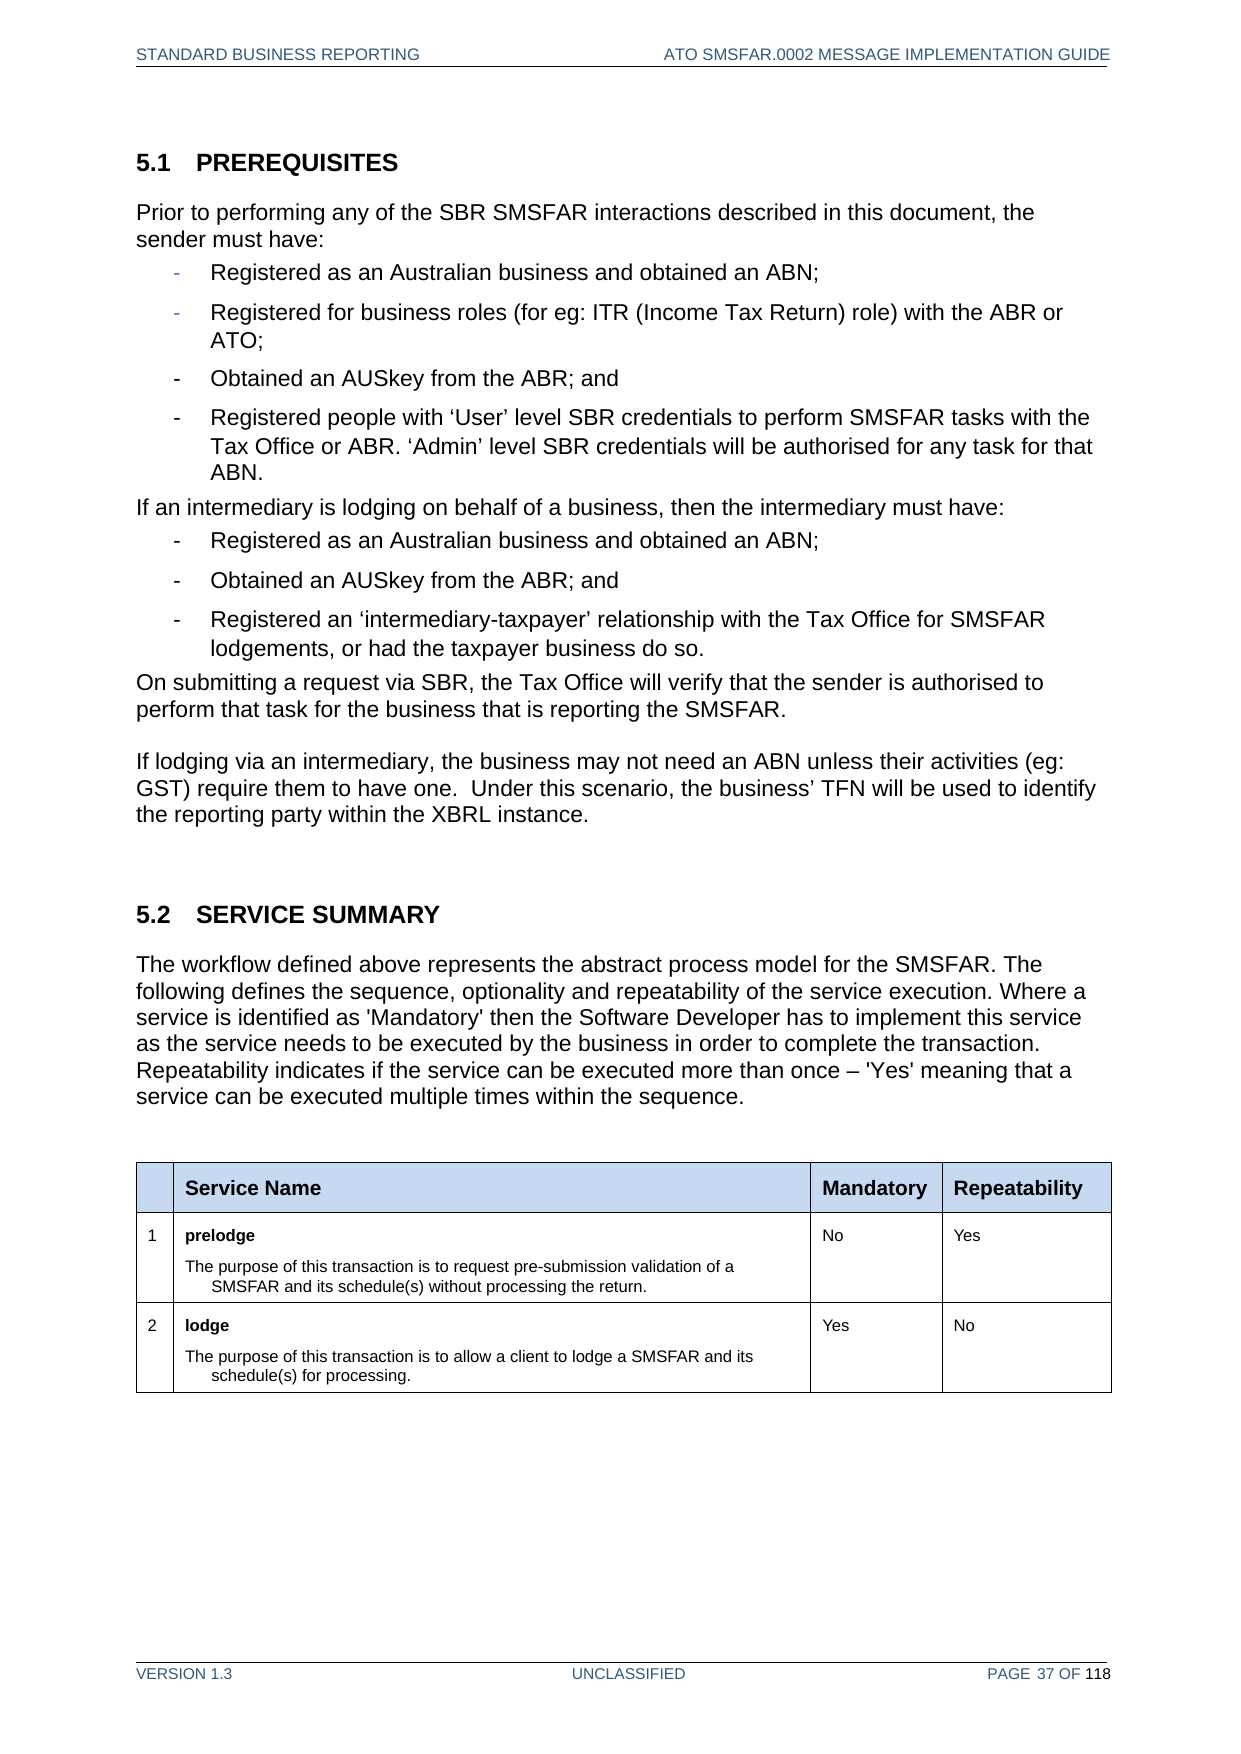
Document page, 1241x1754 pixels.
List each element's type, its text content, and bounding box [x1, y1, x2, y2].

table_header Mandatory [811, 1163, 942, 1212]
text Registered as an Australian business and obtained an ABN; [173, 256, 1107, 287]
table_header [137, 1163, 173, 1212]
list Service Summary [136, 899, 1107, 928]
text Obtained an AUSkey from the ABR; and [173, 362, 1107, 393]
table_cell No [943, 1303, 1111, 1392]
text Obtained an AUSkey from the ABR; and [173, 564, 1107, 595]
text If an intermediary is lodging on behalf of a business, then the intermediary must have: [136, 494, 1107, 520]
text Prior to performing any of the interactions described in this document, the sender must have: [136, 199, 1107, 252]
text If lodging via an intermediary, the business may not need an ABN unless their activities (eg: GST) require them to have one. Under this scenario, the business’ TFN will be used to identify the reporting party within the XBRL instance. [136, 748, 1107, 827]
table_cell 2 [137, 1303, 173, 1392]
text Registered an ‘intermediary-taxpayer’ relationship with the Tax Office for SMSFAR lodgements, or had the taxpayer business do so. [173, 603, 1107, 661]
text Registered as an Australian business and obtained an ABN; [173, 524, 1107, 555]
table_cell No [811, 1213, 942, 1302]
list Prerequisites [136, 148, 1107, 176]
table_cell Yes [811, 1303, 942, 1392]
text On submitting a request via SBR, the Tax Office will verify that the sender is authorised to perform that task for the business that is reporting the SMSFAR. [136, 669, 1107, 722]
table_header Service Name [174, 1163, 810, 1212]
table_cell prelodge The purpose of this transaction is to request pre-submission validation of a SMSFAR and its schedule(s) without processing the return. [174, 1213, 810, 1302]
table_cell 1 [137, 1213, 173, 1302]
text Registered for business roles (for eg: ITR (Income Tax Return) role) with the ABR or ATO; [173, 296, 1107, 353]
text Registered people with ‘User’ level SBR credentials to perform SMSFAR tasks with the Tax Office or ABR. ‘Admin’ level SBR credentials will be authorised for any task for that ABN. [173, 401, 1107, 485]
table_header Repeatability [943, 1163, 1111, 1212]
table_cell lodge The purpose of this transaction is to allow a client to lodge a SMSFAR and its schedule(s) for processing. [174, 1303, 810, 1392]
table_cell Yes [943, 1213, 1111, 1302]
text The workflow defined above represents the abstract process model for the SMSFAR. The following defines the sequence, optionality and repeatability of the service execution. Where a service is identified as 'Mandatory' then the Software Developer has to implement this service as the service needs to be executed by the business in order to complete the transaction. Repeatability indicates if the service can be executed more than once – 'Yes' meaning that a service can be executed multiple times within the sequence. [136, 951, 1107, 1109]
